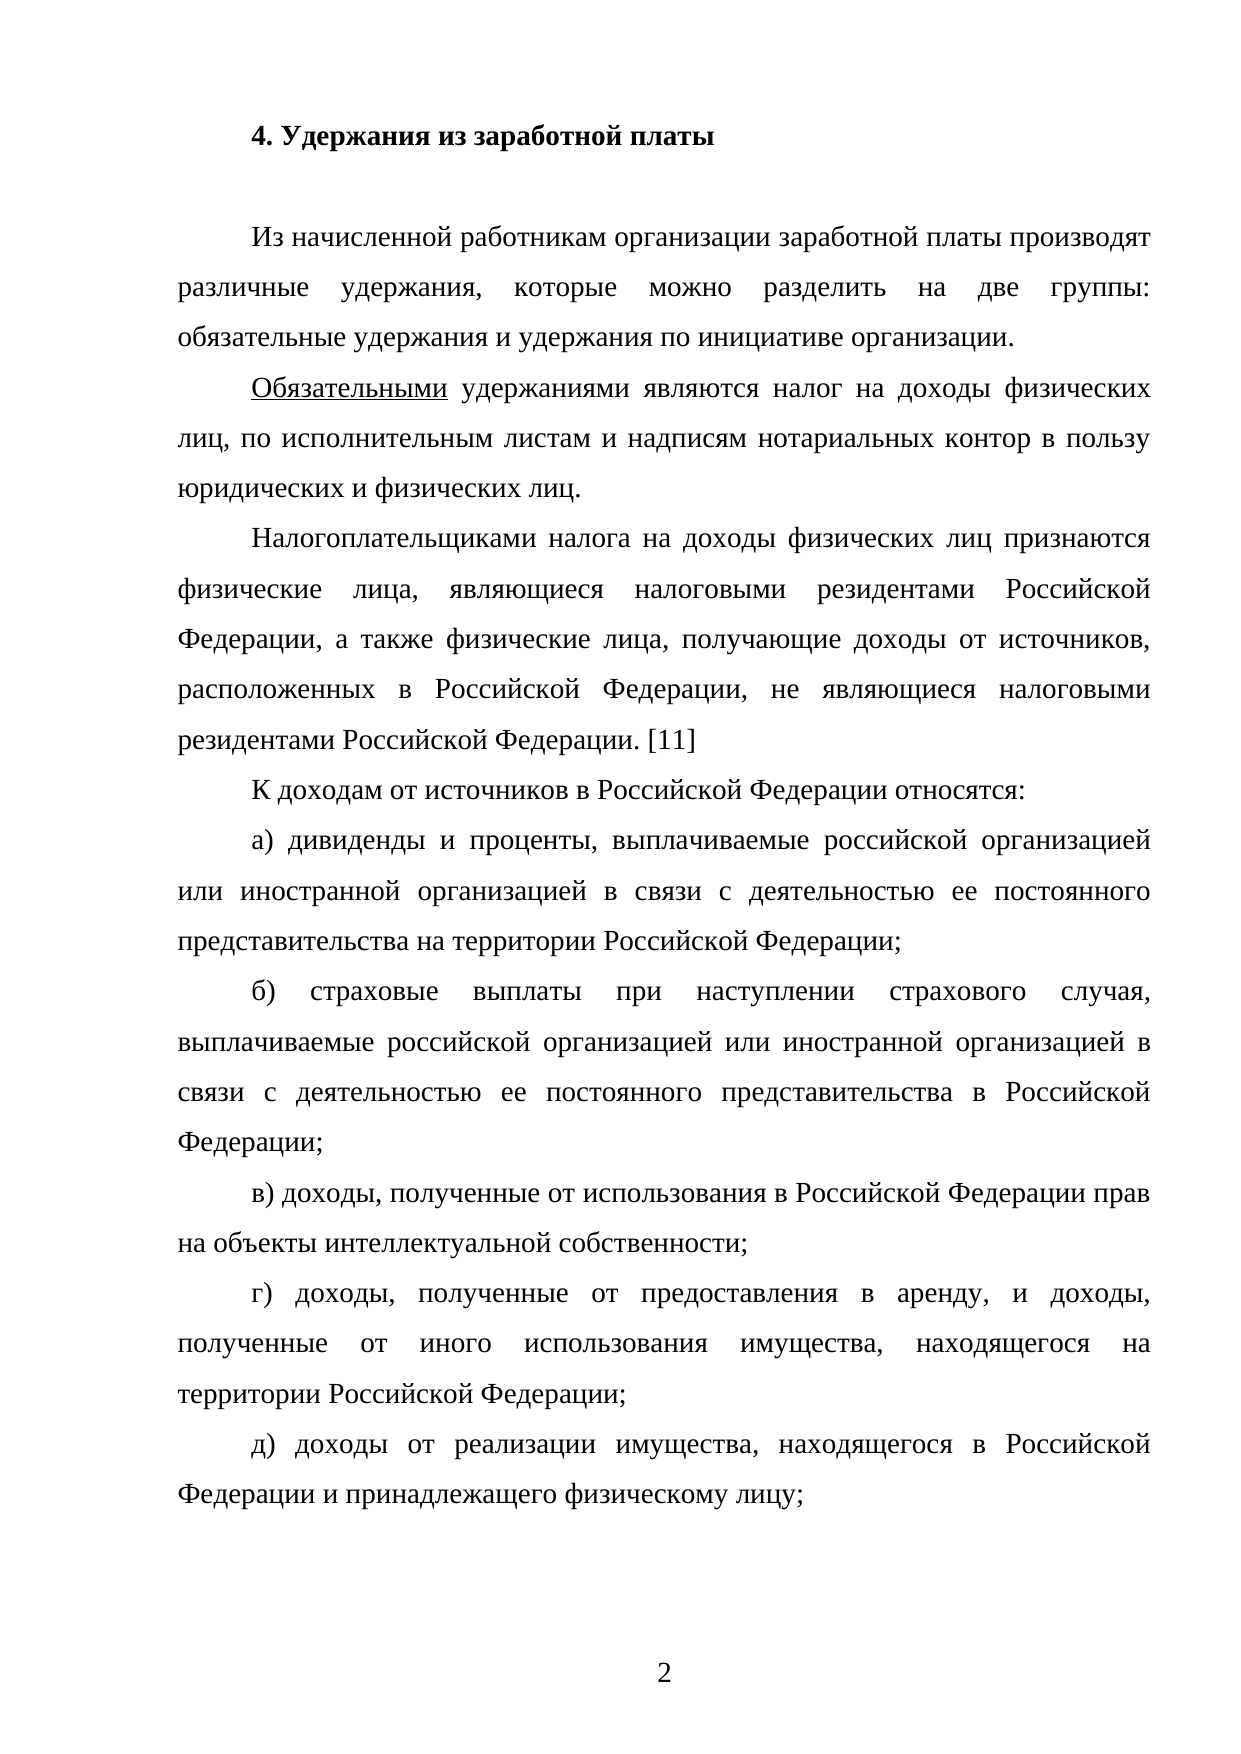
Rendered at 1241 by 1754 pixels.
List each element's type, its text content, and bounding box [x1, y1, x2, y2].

text д) доходы от реализации имущества, находящегося в Российской Федерации и принадлежащего физическому лицу; [177, 1426, 1152, 1510]
text в) доходы, полученные от использования в Российской Федерации прав на объекты интеллектуальной собственности; [177, 1175, 1152, 1258]
text Налогоплательщиками налога на доходы физических лиц признаются физические лица, являющиеся налоговыми резидентами Российской Федерации, а также физические лица, получающие доходы от источников, расположенных в Российской Федерации, не являющиеся налоговыми резидентами Российской Федерации. [11] [177, 521, 1152, 755]
text Обязательными удержаниями являются налог на доходы физических лиц, по исполнительным листам и надписям нотариальных контор в пользу юридических и физических лиц. [177, 370, 1152, 504]
text а) дивиденды и проценты, выплачиваемые российской организацией или иностранной организацией в связи с деятельностью ее постоянного представительства на территории Российской Федерации; [177, 822, 1152, 957]
text Из начисленной работникам организации заработной платы производят различные удержания, которые можно разделить на две группы: обязательные удержания и удержания по инициативе организации. [177, 219, 1152, 353]
subtitle 4. Удержания из заработной платы [177, 118, 1152, 152]
text г) доходы, полученные от предоставления в аренду, и доходы, полученные от иного использования имущества, находящегося на территории Российской Федерации; [177, 1275, 1152, 1409]
text б) страховые выплаты при наступлении страхового случая, выплачиваемые российской организацией или иностранной организацией в связи с деятельностью ее постоянного представительства в Российской Федерации; [177, 973, 1152, 1158]
text К доходам от источников в Российской Федерации относятся: [177, 772, 1152, 806]
